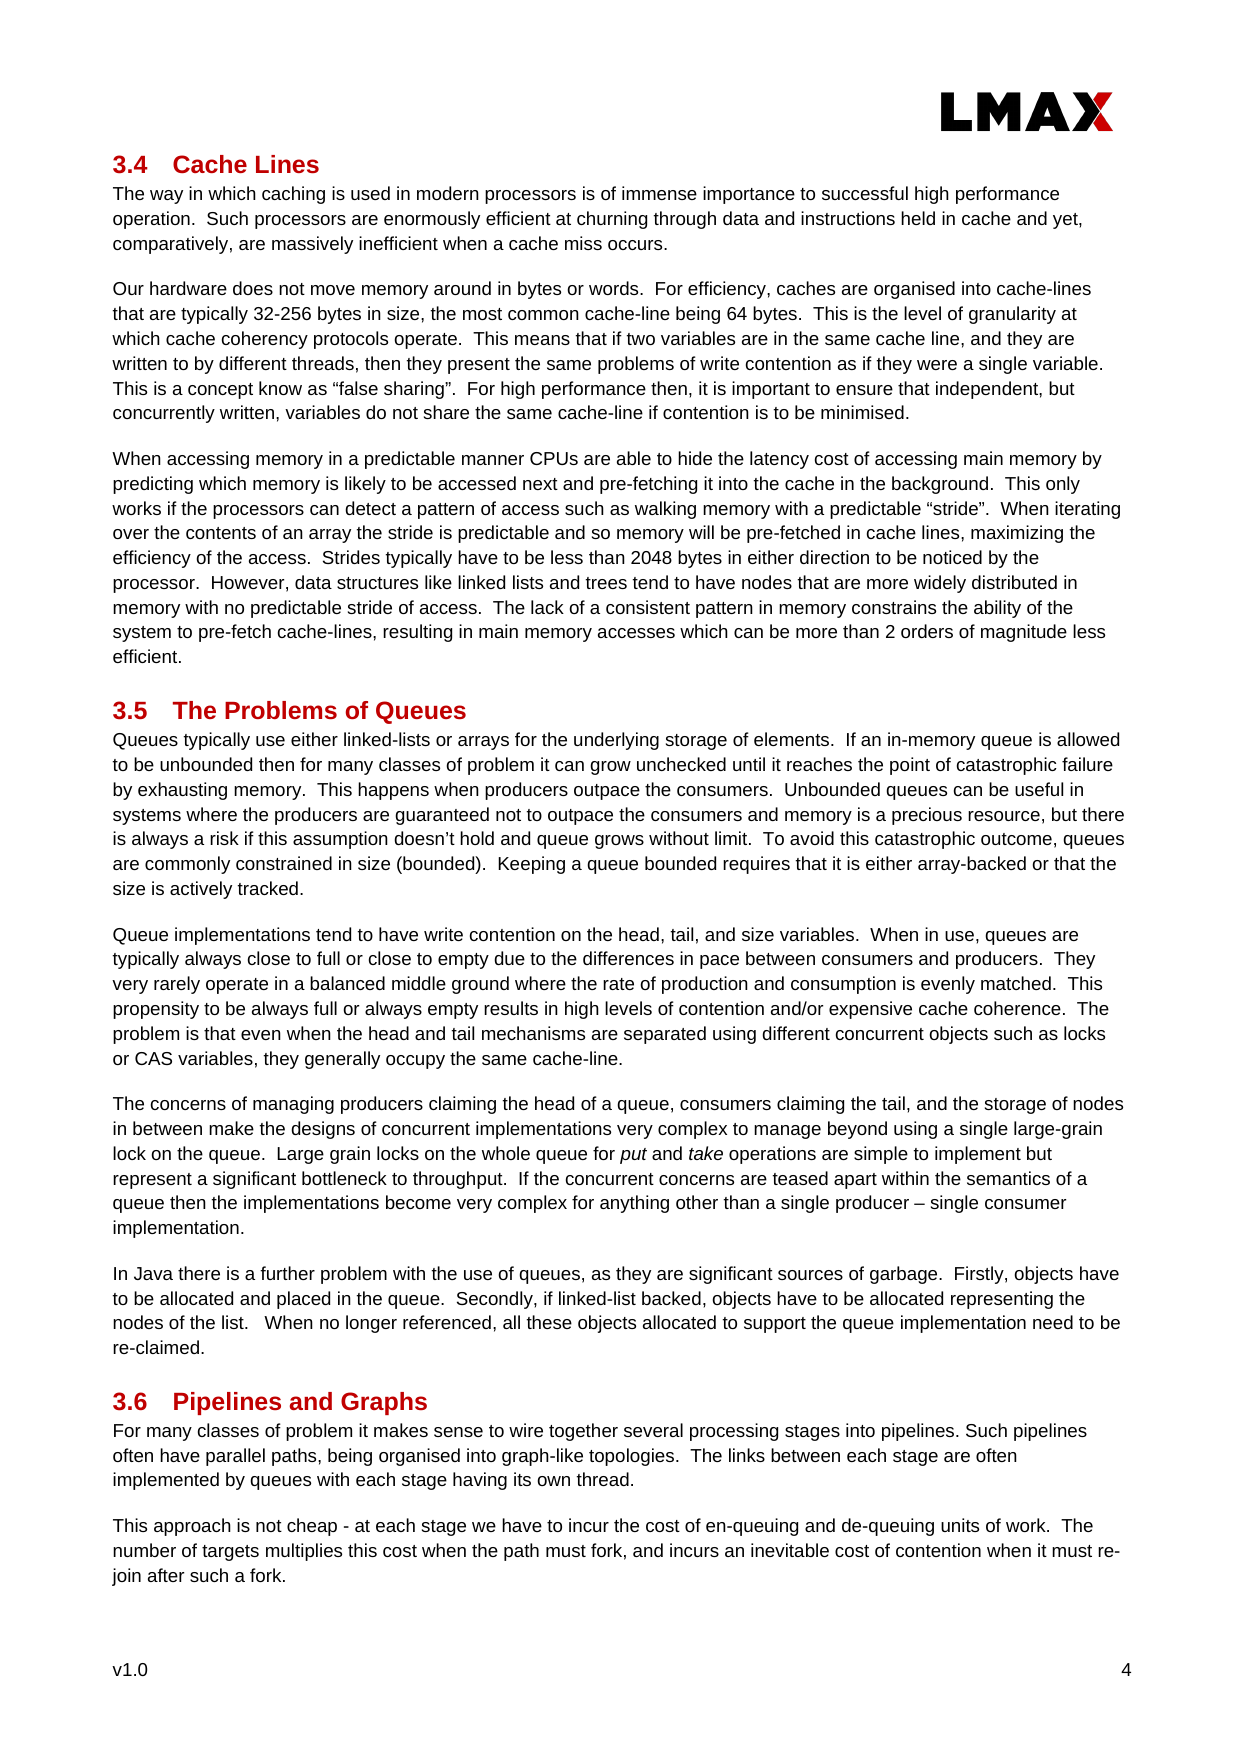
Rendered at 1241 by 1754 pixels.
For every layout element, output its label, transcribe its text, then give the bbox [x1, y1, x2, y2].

subtitle The Problems of Queues [112, 696, 1128, 725]
picture [922, 73, 1132, 150]
text In Java there is a further problem with the use of queues, as they are significant sources of garbage. Firstly, objects have to be allocated and placed in the queue. Secondly, if linked-list backed, objects have to be allocated representing the nodes of the list. When no longer referenced, all these objects allocated to support the queue implementation need to be re-claimed. [112, 1262, 1128, 1358]
text Our hardware does not move memory around in bytes or words. For efficiency, caches are organised into cache-lines that are typically 32-256 bytes in size, the most common cache-line being 64 bytes. This is the level of granularity at which cache coherency protocols operate. This means that if two variables are in the same cache line, and they are written to by different threads, then they present the same problems of write contention as if they were a single variable. This is a concept know as “false sharing”. For high performance then, it is important to ensure that independent, but concurrently written, variables do not share the same cache-line if contention is to be minimised. [112, 278, 1128, 424]
text When accessing memory in a predictable manner CPUs are able to hide the latency cost of accessing main memory by predicting which memory is likely to be accessed next and pre-fetching it into the cache in the background. This only works if the processors can detect a pattern of access such as walking memory with a predictable “stride”. When iterating over the contents of an array the stride is predictable and so memory will be pre-fetched in cache lines, maximizing the efficiency of the access. Strides typically have to be less than 2048 bytes in either direction to be noticed by the processor. However, data structures like linked lists and trees tend to have nodes that are more widely distributed in memory with no predictable stride of access. The lack of a consistent pattern in memory constrains the ability of the system to pre-fetch cache-lines, resulting in main memory accesses which can be more than 2 orders of magnitude less efficient. [112, 448, 1128, 668]
subtitle Pipelines and Graphs [112, 1387, 1128, 1415]
text Queues typically use either linked-lists or arrays for the underlying storage of elements. If an in-memory queue is allowed to be unbounded then for many classes of problem it can grow unchecked until it reaches the point of catastrophic failure by exhausting memory. This happens when producers outpace the consumers. Unbounded queues can be useful in systems where the producers are guaranteed not to outpace the consumers and memory is a precious resource, but there is always a risk if this assumption doesn’t hold and queue grows without limit. To avoid this catastrophic outcome, queues are commonly constrained in size (bounded). Keeping a queue bounded requires that it is either array-backed or that the size is actively tracked. [112, 729, 1128, 899]
text Queue implementations tend to have write contention on the head, tail, and size variables. When in use, queues are typically always close to full or close to empty due to the differences in pace between consumers and producers. They very rarely operate in a balanced middle ground where the rate of production and consumption is evenly matched. This propensity to be always full or always empty results in high levels of contention and/or expensive cache coherence. The problem is that even when the head and tail mechanisms are separated using different concurrent objects such as locks or CAS variables, they generally occupy the same cache-line. [112, 923, 1128, 1069]
text The way in which caching is used in modern processors is of immense importance to successful high performance operation. Such processors are enormously efficient at churning through data and instructions held in cache and yet, comparatively, are massively inefficient when a cache miss occurs. [112, 183, 1128, 254]
text This approach is not cheap - at each stage we have to incur the cost of en-queuing and de-queuing units of work. The number of targets multiplies this cost when the path must fork, and incurs an inevitable cost of contention when it must re-join after such a fork. [112, 1515, 1128, 1586]
subtitle Cache Lines [112, 150, 1128, 179]
text The concerns of managing producers claiming the head of a queue, consumers claiming the tail, and the storage of nodes in between make the designs of concurrent implementations very complex to manage beyond using a single large-grain lock on the queue. Large grain locks on the whole queue for put and take operations are simple to implement but represent a significant bottleneck to throughput. If the concurrent concerns are teased apart within the semantics of a queue then the implementations become very complex for anything other than a single producer – single consumer implementation. [112, 1093, 1128, 1238]
text For many classes of problem it makes sense to wire together several processing stages into pipelines. Such pipelines often have parallel paths, being organised into graph-like topologies. The links between each stage are often implemented by queues with each stage having its own thread. [112, 1420, 1128, 1491]
